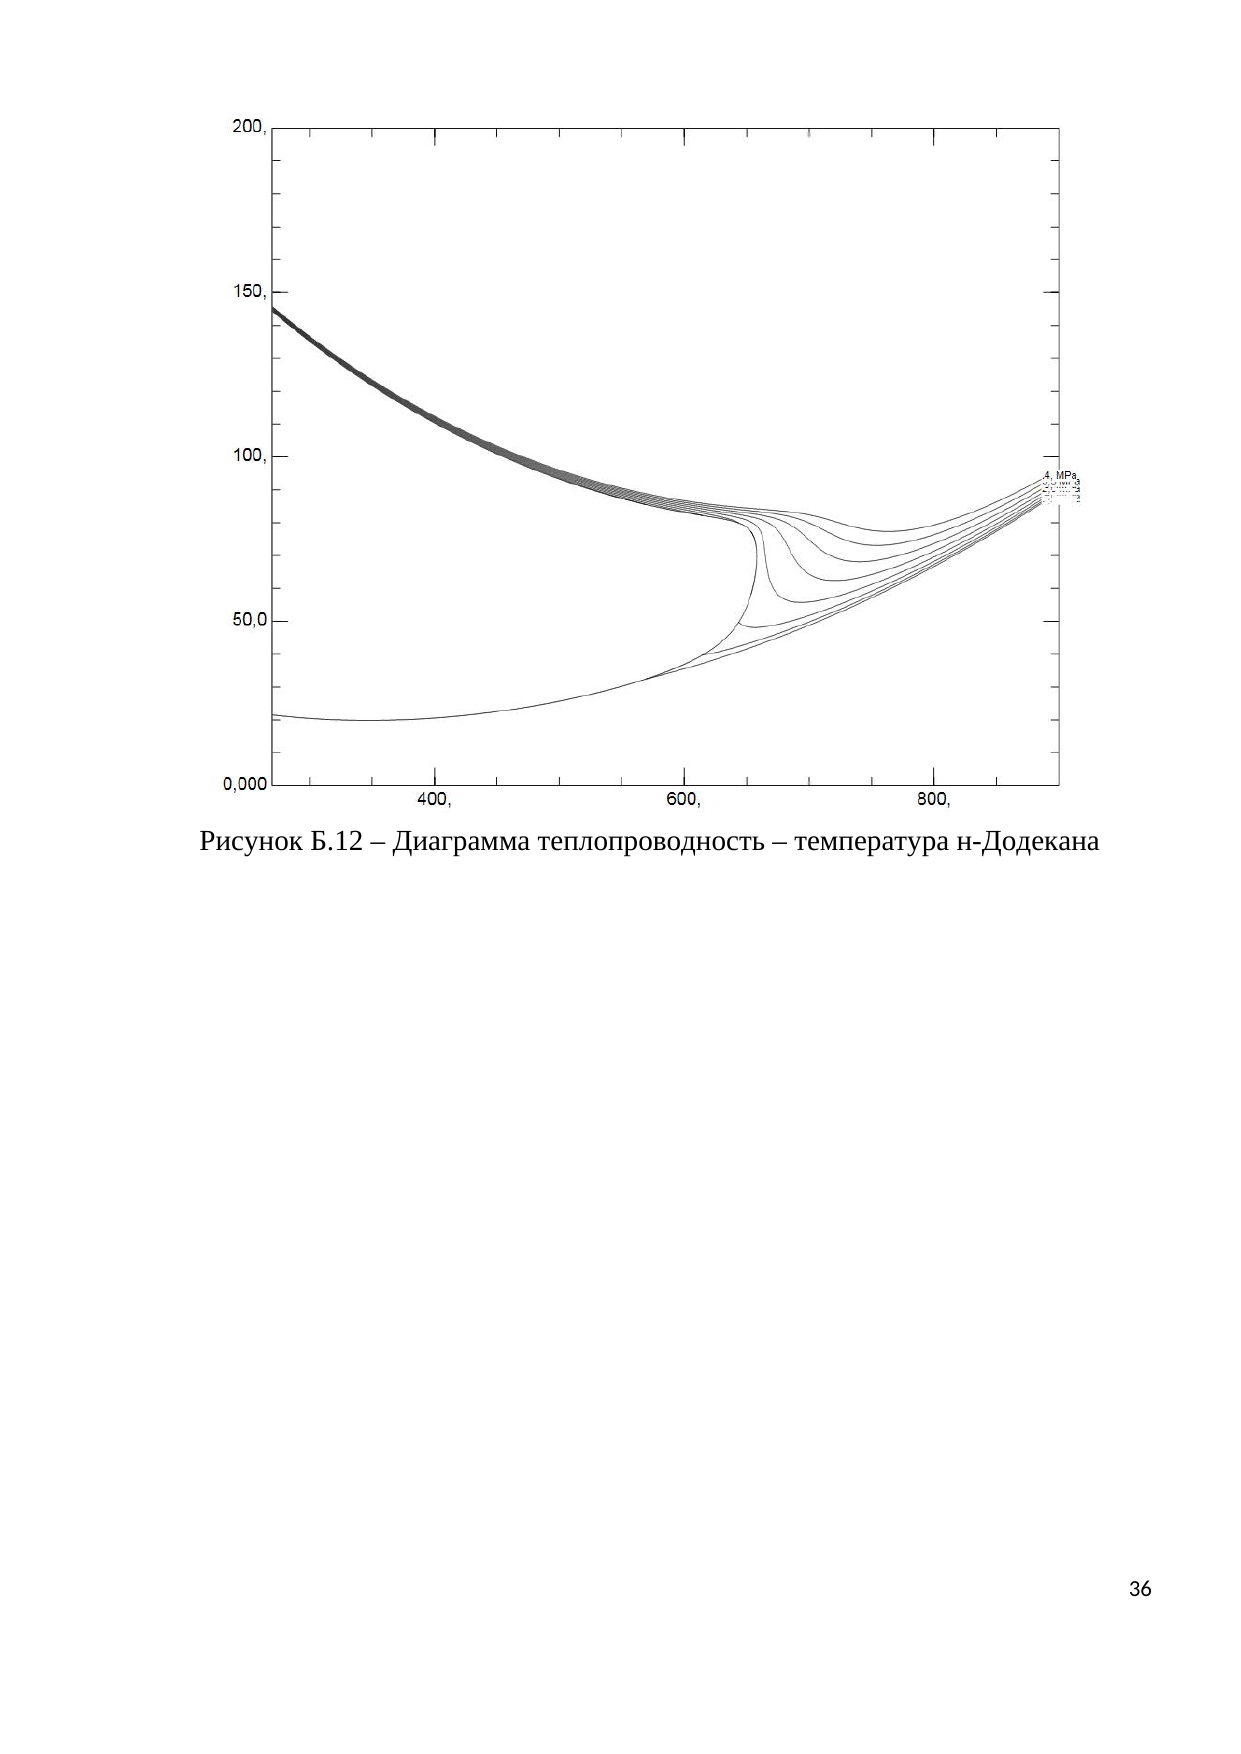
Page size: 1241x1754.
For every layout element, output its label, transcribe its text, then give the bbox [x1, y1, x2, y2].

picture [211, 103, 1088, 823]
text Рисунок Б.12 – Диаграмма теплопроводность – температура н-Додекана [148, 823, 1152, 857]
